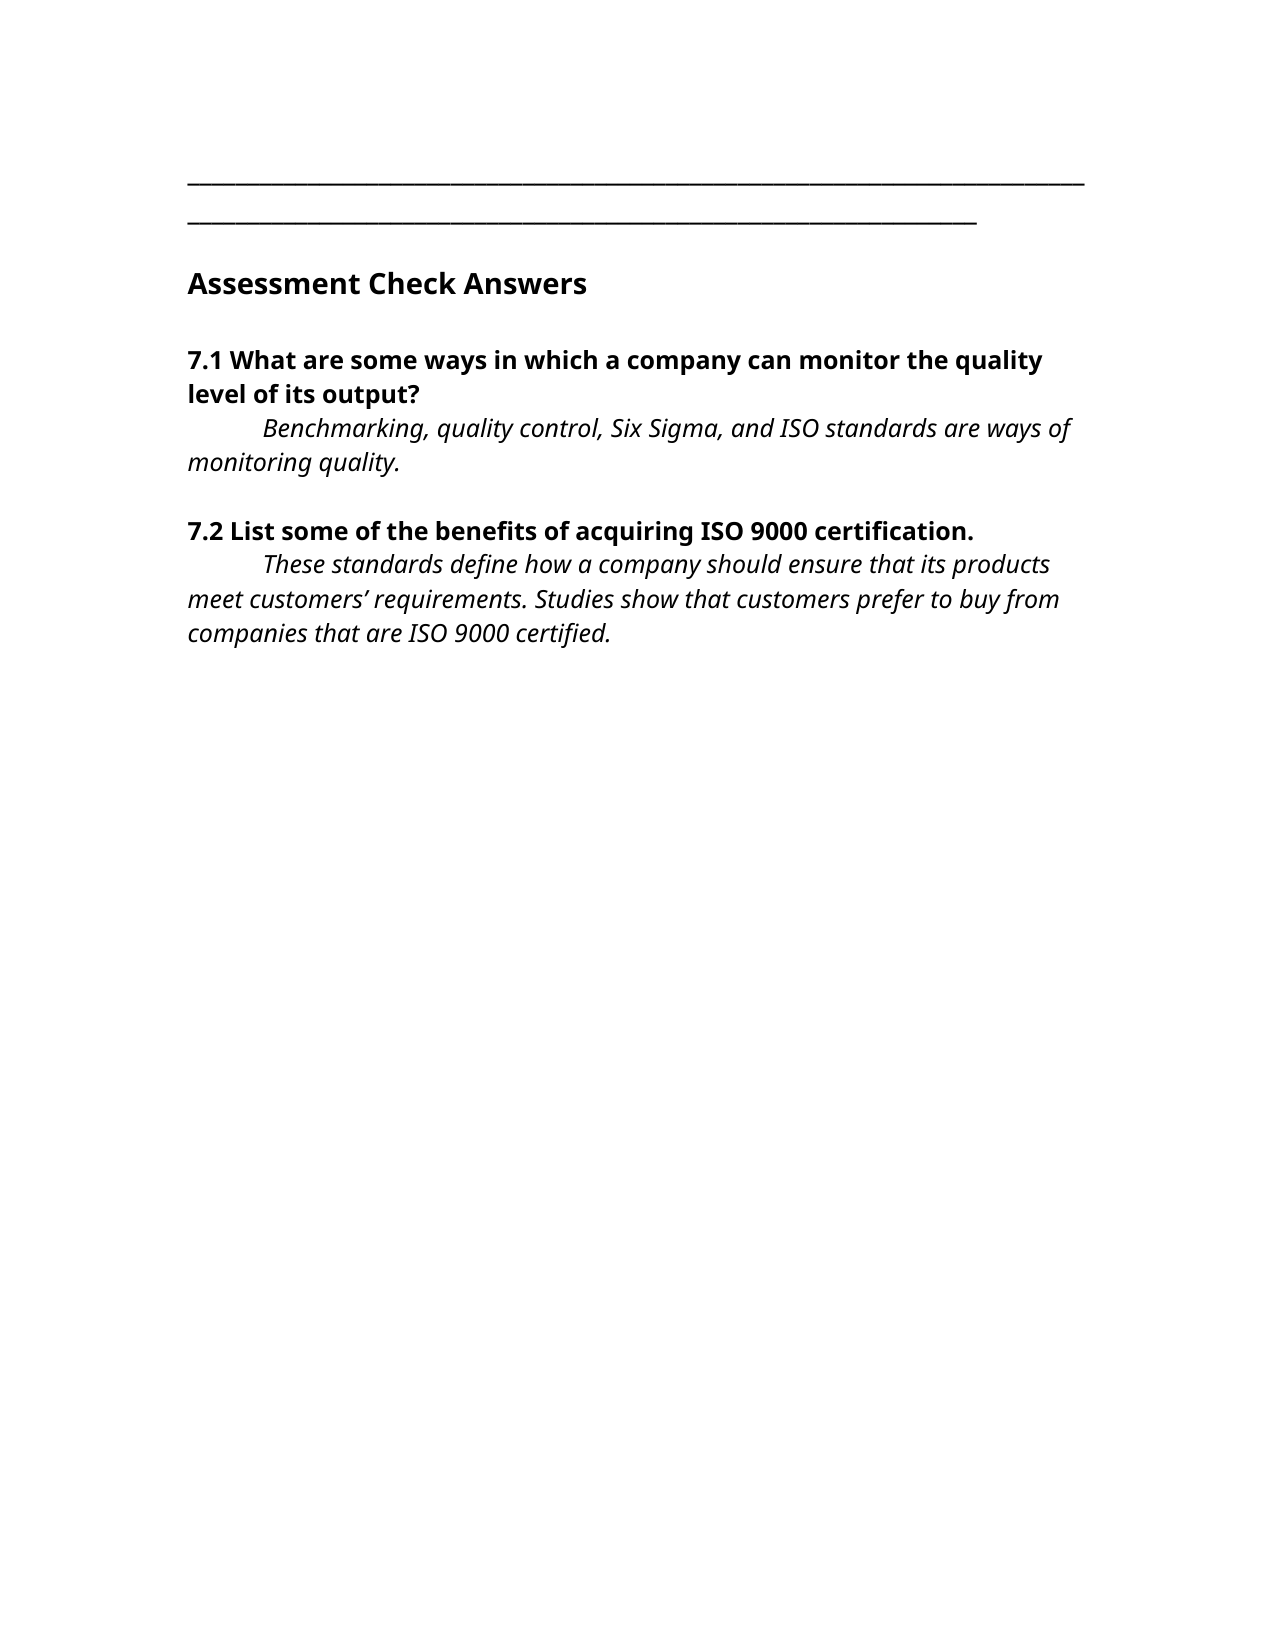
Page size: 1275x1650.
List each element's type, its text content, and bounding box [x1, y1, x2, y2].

text Assessment Check Answers [187, 263, 1087, 303]
text 7.1 What are some ways in which a company can monitor the quality level of its output? [187, 343, 1087, 411]
text 7.2 List some of the benefits of acquiring ISO 9000 certification. [187, 513, 1087, 547]
text Benchmarking, quality control, Six Sigma, and ISO standards are ways of monitoring quality. [187, 411, 1087, 479]
text These standards define how a company should ensure that its products meet customers’ requirements. Studies show that customers prefer to buy from companies that are ISO 9000 certified. [187, 547, 1087, 649]
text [187, 150, 1087, 229]
